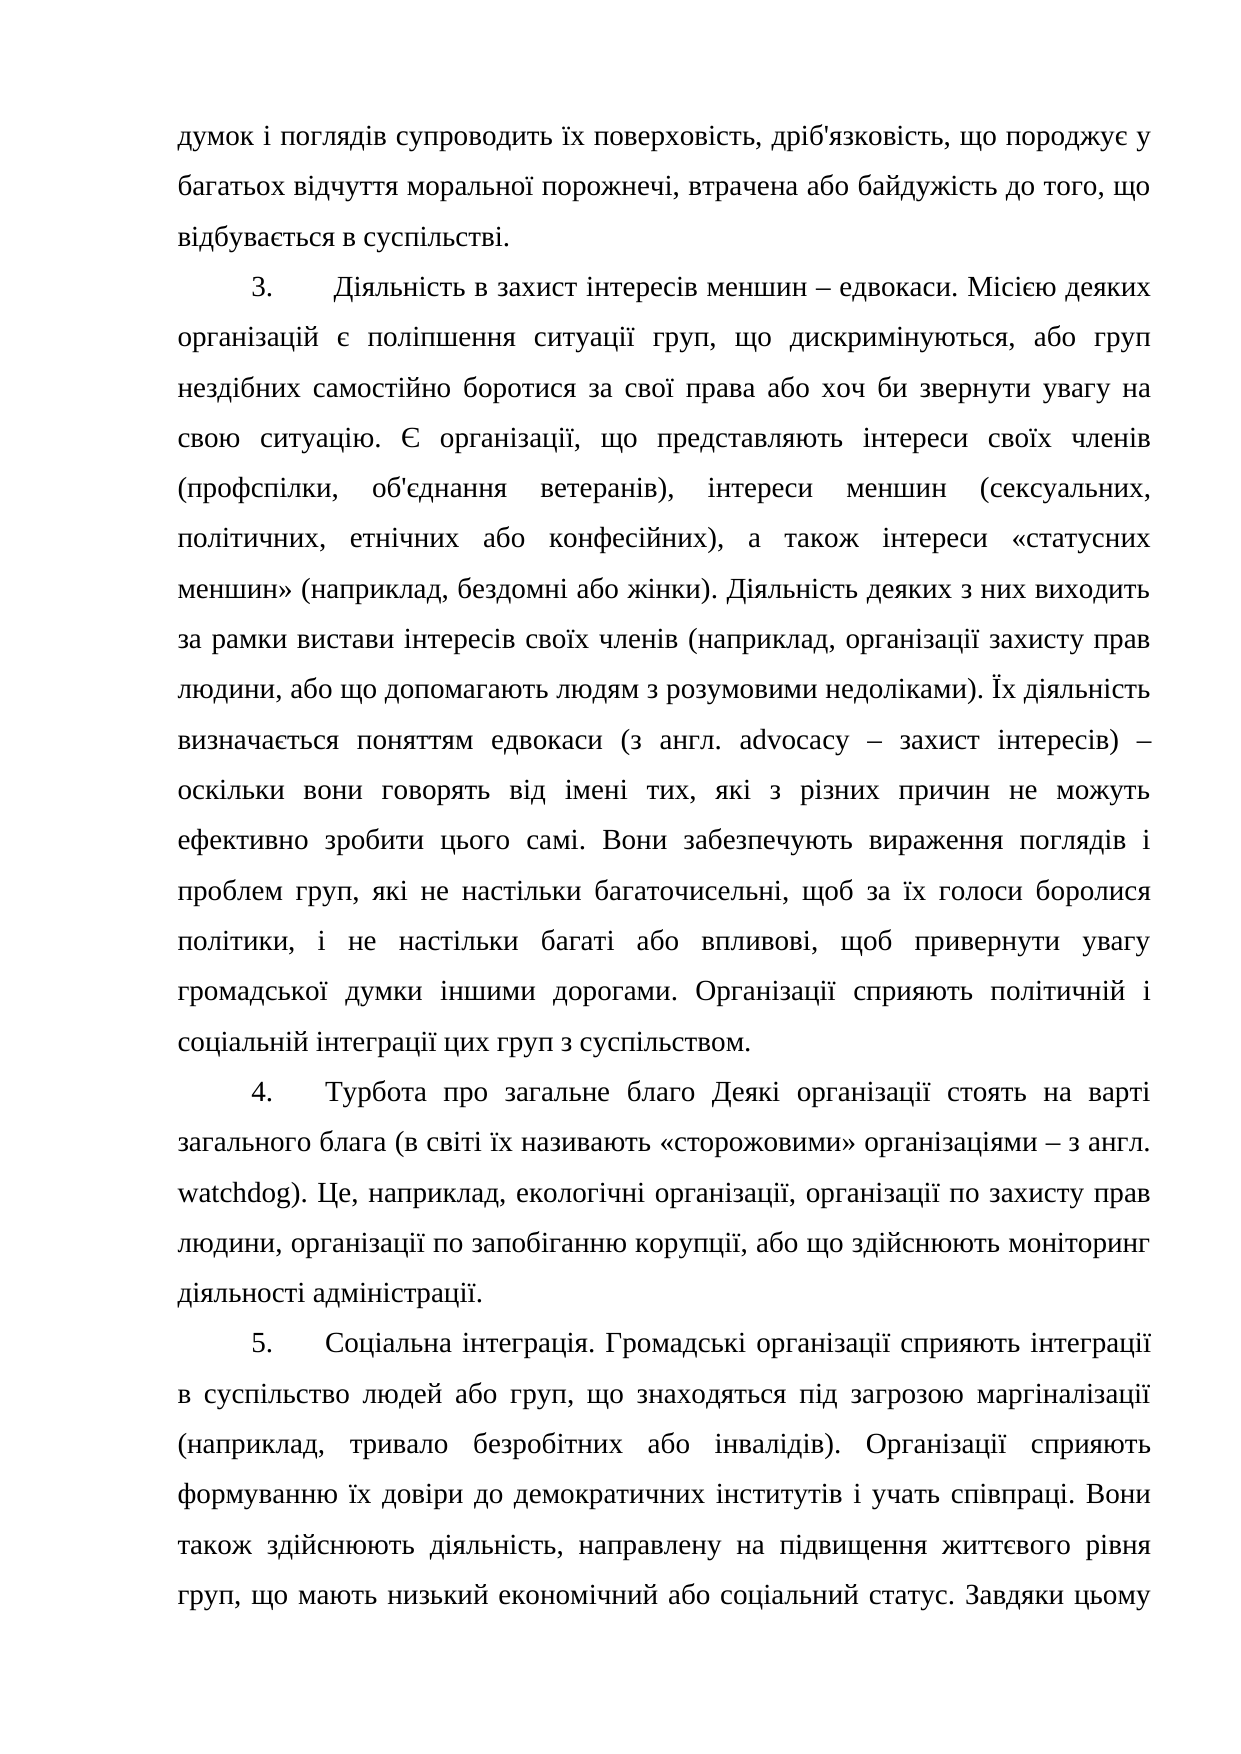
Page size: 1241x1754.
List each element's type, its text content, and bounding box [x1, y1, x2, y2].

text 4. Турбота про загальне благо Деякі організації стоять на варті загального блага (в світі їх називають «сторожовими» організаціями – з англ. watchdog). Це, наприклад, екологічні організації, організації по захисту прав людини, організації по запобіганню корупції, або що здійснюють моніторинг діяльності адміністрації. [177, 1074, 1152, 1309]
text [177, 118, 1152, 252]
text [177, 1326, 1152, 1611]
text 3. Діяльність в захист інтересів меншин – едвокаси. Місією деяких організацій є поліпшення ситуації груп, що дискримінуються, або груп нездібних самостійно боротися за свої права або хоч би звернути увагу на свою ситуацію. Є організації, що представляють інтереси своїх членів (профспілки, об'єднання ветеранів), інтереси меншин (сексуальних, політичних, етнічних або конфесійних), а також інтереси «статусних меншин» (наприклад, бездомні або жінки). Діяльність деяких з них виходить за рамки вистави інтересів своїх членів (наприклад, організації захисту прав людини, або що допомагають людям з розумовими недоліками). Їх діяльність визначається поняттям едвокаси (з англ. advocacy – захист інтересів) – оскільки вони говорять від імені тих, які з різних причин не можуть ефективно зробити цього самі. Вони забезпечують вираження поглядів і проблем груп, які не настільки багаточисельні, щоб за їх голоси боролися політики, і не настільки багаті або впливові, щоб привернути увагу громадської думки іншими дорогами. Організації сприяють політичній і соціальній інтеграції цих груп з суспільством. [177, 269, 1152, 1057]
